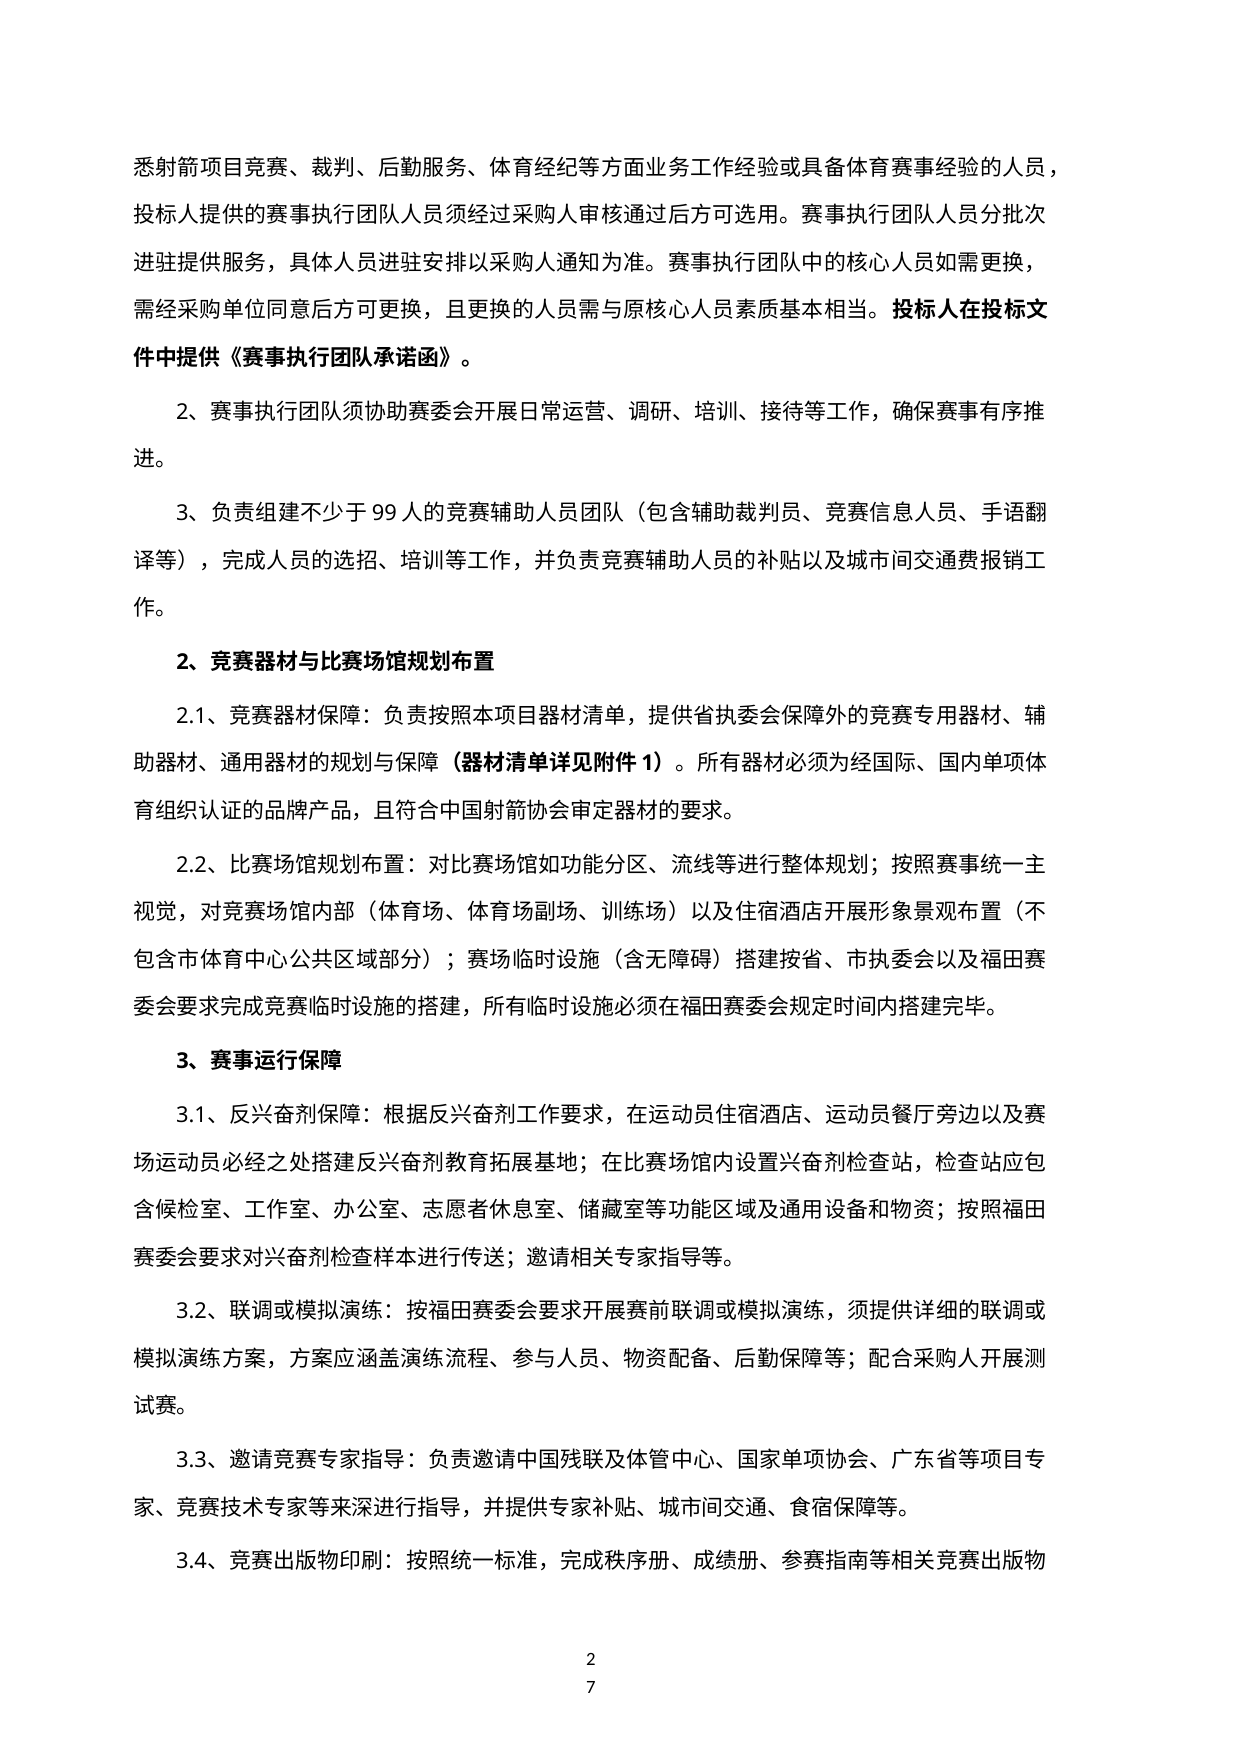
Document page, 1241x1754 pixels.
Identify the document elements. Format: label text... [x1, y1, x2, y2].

text 3.3、邀请竞赛专家指导：负责邀请中国残联及体管中心、国家单项协会、广东省等项目专家、竞赛技术专家等来深进行指导，并提供专家补贴、城市间交通、食宿保障等。 [133, 1442, 1048, 1521]
text 3.2、联调或模拟演练：按福田赛委会要求开展赛前联调或模拟演练，须提供详细的联调或模拟演练方案，方案应涵盖演练流程、参与人员、物资配备、后勤保障等；配合采购人开展测试赛。 [133, 1293, 1048, 1420]
text 2、竞赛器材与比赛场馆规划布置 [133, 644, 1048, 676]
text 3、负责组建不少于99人的竞赛辅助人员团队（包含辅助裁判员、竞赛信息人员、手语翻译等），完成人员的选招、培训等工作，并负责竞赛辅助人员的补贴以及城市间交通费报销工作。 [133, 495, 1048, 622]
text 2、赛事执行团队须协助赛委会开展日常运营、调研、培训、接待等工作，确保赛事有序推进。 [133, 394, 1048, 473]
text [133, 150, 1048, 372]
text 3.1、反兴奋剂保障：根据反兴奋剂工作要求，在运动员住宿酒店、运动员餐厅旁边以及赛场运动员必经之处搭建反兴奋剂教育拓展基地；在比赛场馆内设置兴奋剂检查站，检查站应包含候检室、工作室、办公室、志愿者休息室、储藏室等功能区域及通用设备和物资；按照福田赛委会要求对兴奋剂检查样本进行传送；邀请相关专家指导等。 [133, 1097, 1048, 1271]
text 2.1、竞赛器材保障：负责按照本项目器材清单，提供省执委会保障外的竞赛专用器材、辅助器材、通用器材的规划与保障（器材清单详见附件1）。所有器材必须为经国际、国内单项体育组织认证的品牌产品，且符合中国射箭协会审定器材的要求。 [133, 698, 1048, 825]
text 3、赛事运行保障 [133, 1043, 1048, 1075]
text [133, 1543, 1048, 1575]
text 2.2、比赛场馆规划布置：对比赛场馆如功能分区、流线等进行整体规划；按照赛事统一主视觉，对竞赛场馆内部（体育场、体育场副场、训练场）以及住宿酒店开展形象景观布置（不包含市体育中心公共区域部分）；赛场临时设施（含无障碍）搭建按省、市执委会以及福田赛委会要求完成竞赛临时设施的搭建，所有临时设施必须在福田赛委会规定时间内搭建完毕。 [133, 847, 1048, 1021]
